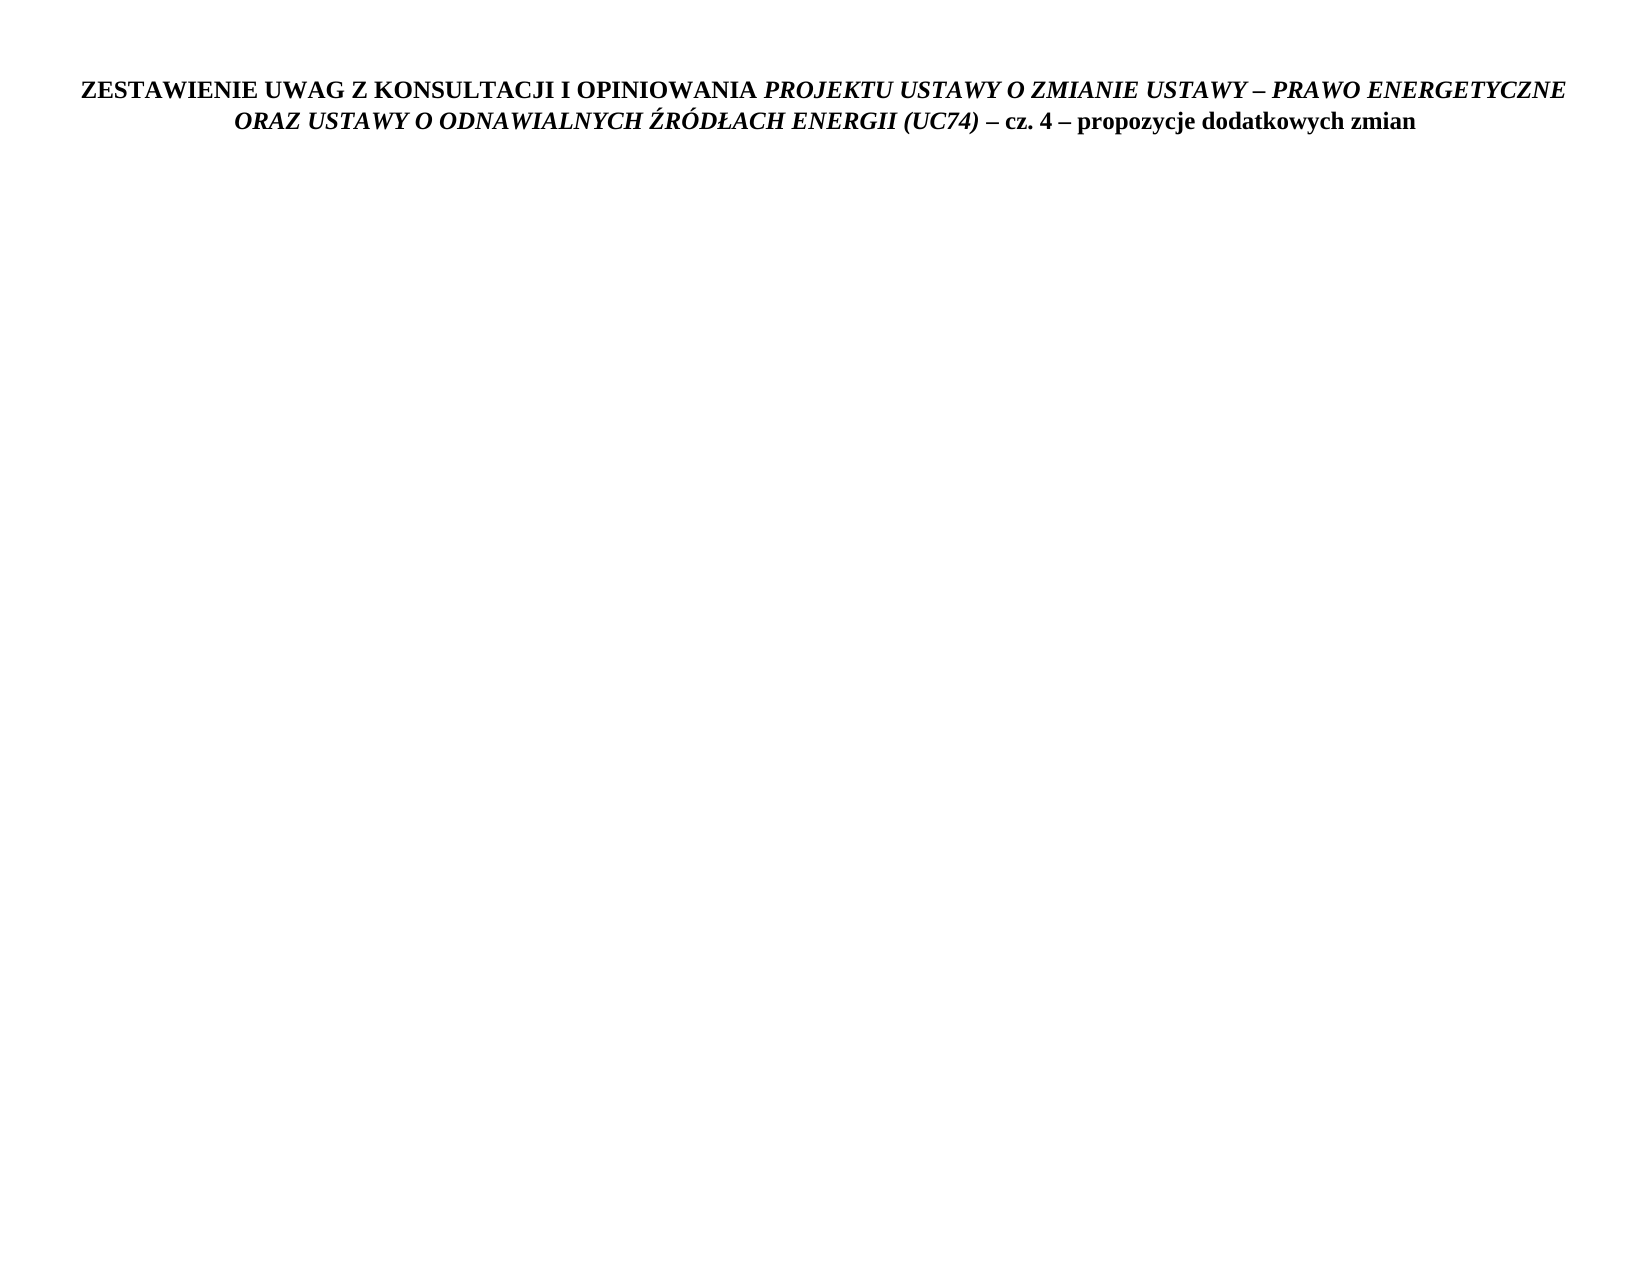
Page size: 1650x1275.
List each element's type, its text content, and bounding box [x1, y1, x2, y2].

text ZESTAWIENIE UWAG Z KONSULTACJI I OPINIOWANIA PROJEKTU USTAWY O ZMIANIE USTAWY – PRAWO ENERGETYCZNE ORAZ USTAWY O ODNAWIALNYCH ŹRÓDŁACH ENERGII (UC74) – cz. 4 – propozycje dodatkowych zmian [75, 75, 1575, 135]
